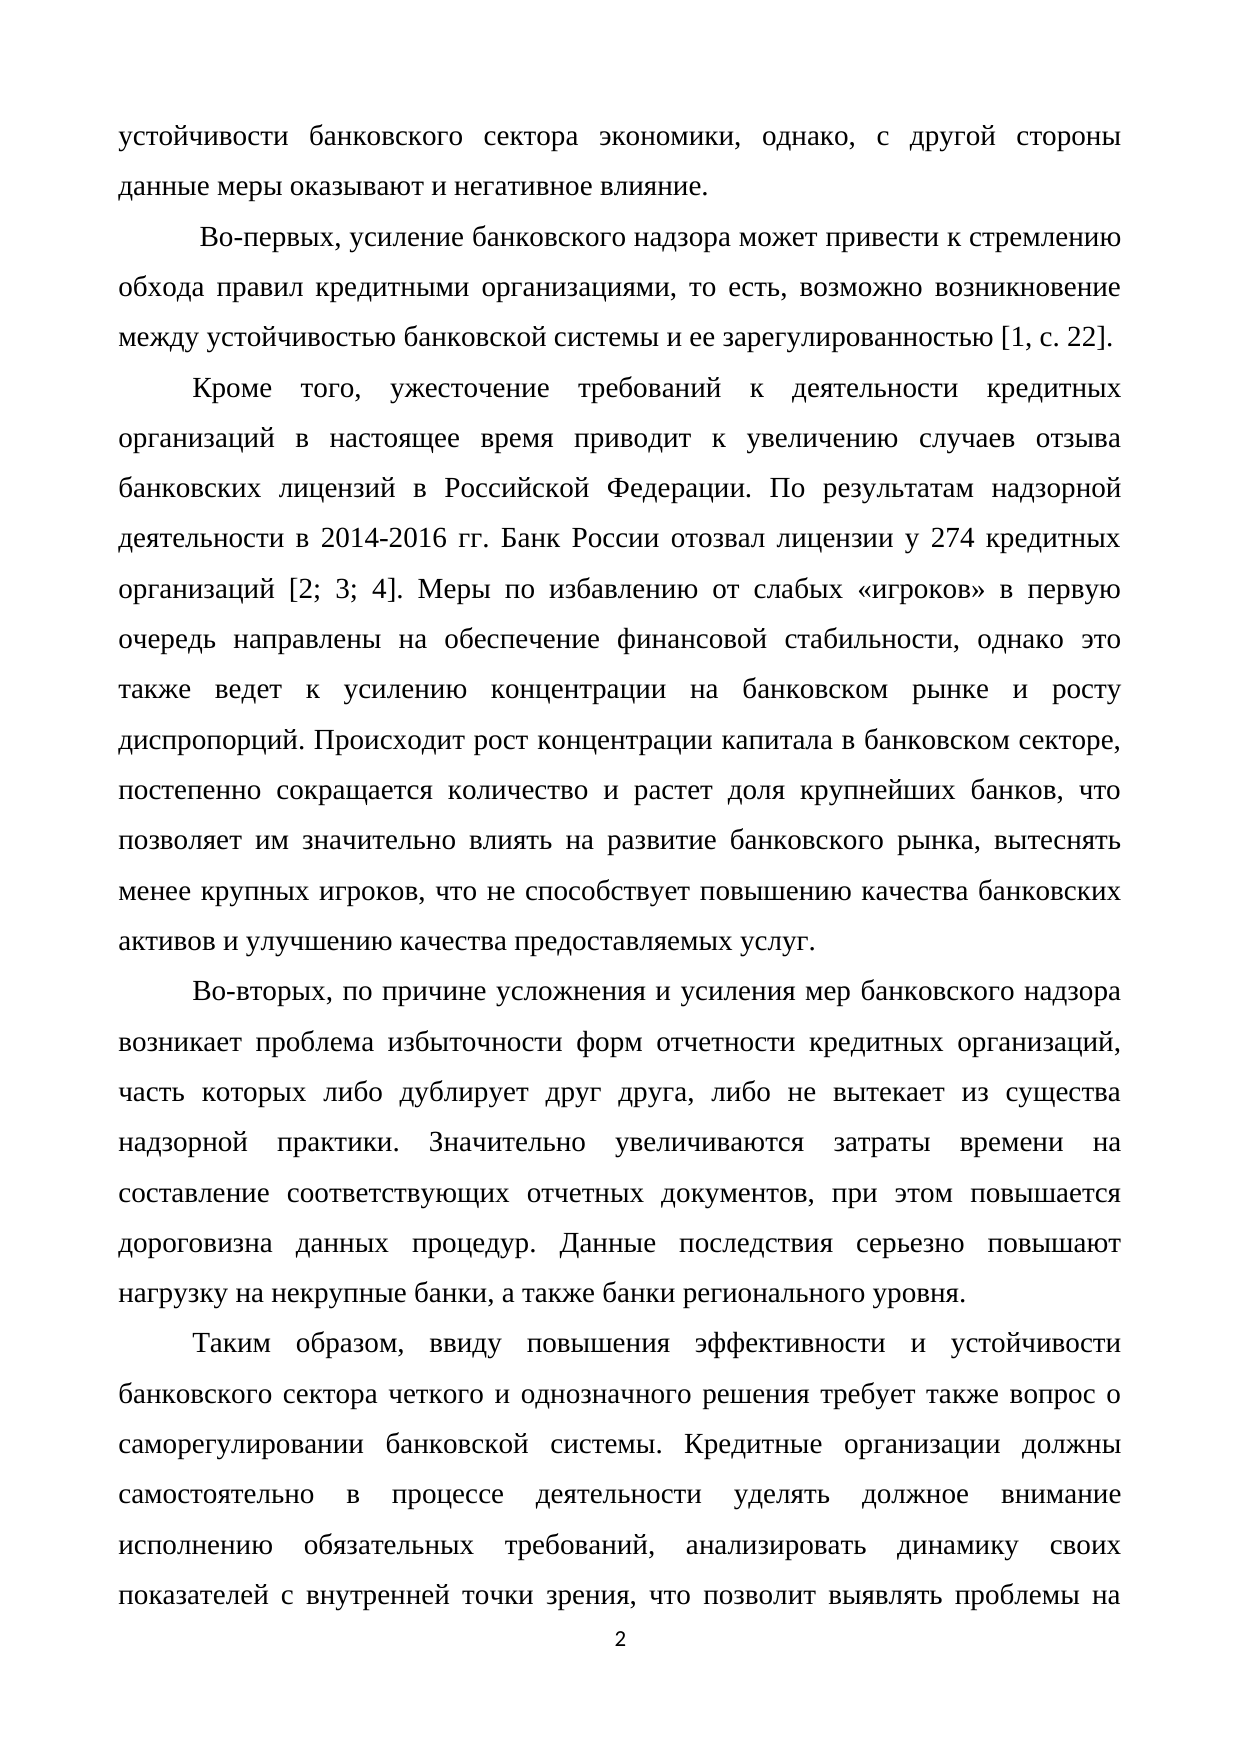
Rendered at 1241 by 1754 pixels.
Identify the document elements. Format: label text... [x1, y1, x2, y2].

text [118, 1326, 1122, 1611]
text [118, 118, 1122, 202]
text Кроме того, ужесточение требований к деятельности кредитных организаций в настоящее время приводит к увеличению случаев отзыва банковских лицензий в Российской Федерации. По результатам надзорной деятельности в 2014-2016 гг. Банк России отозвал лицензии у 274 кредитных организаций [2; 3; 4]. Меры по избавлению от слабых «игроков» в первую очередь направлены на обеспечение финансовой стабильности, однако это также ведет к усилению концентрации на банковском рынке и росту диспропорций. Происходит рост концентрации капитала в банковском секторе, постепенно сокращается количество и растет доля крупнейших банков, что позволяет им значительно влиять на развитие банковского рынка, вытеснять менее крупных игроков, что не способствует повышению качества банковских активов и улучшению качества предоставляемых услуг. [118, 370, 1122, 957]
text Во-первых, усиление банковского надзора может привести к стремлению обхода правил кредитными организациями, то есть, возможно возникновение между устойчивостью банковской системы и ее зарегулированностью [1, с. 22]. [118, 219, 1122, 353]
text Во-вторых, по причине усложнения и усиления мер банковского надзора возникает проблема избыточности форм отчетности кредитных организаций, часть которых либо дублирует друг друга, либо не вытекает из существа надзорной практики. Значительно увеличиваются затраты времени на составление соответствующих отчетных документов, при этом повышается дороговизна данных процедур. Данные последствия серьезно повышают нагрузку на некрупные банки, а также банки регионального уровня. [118, 973, 1122, 1309]
